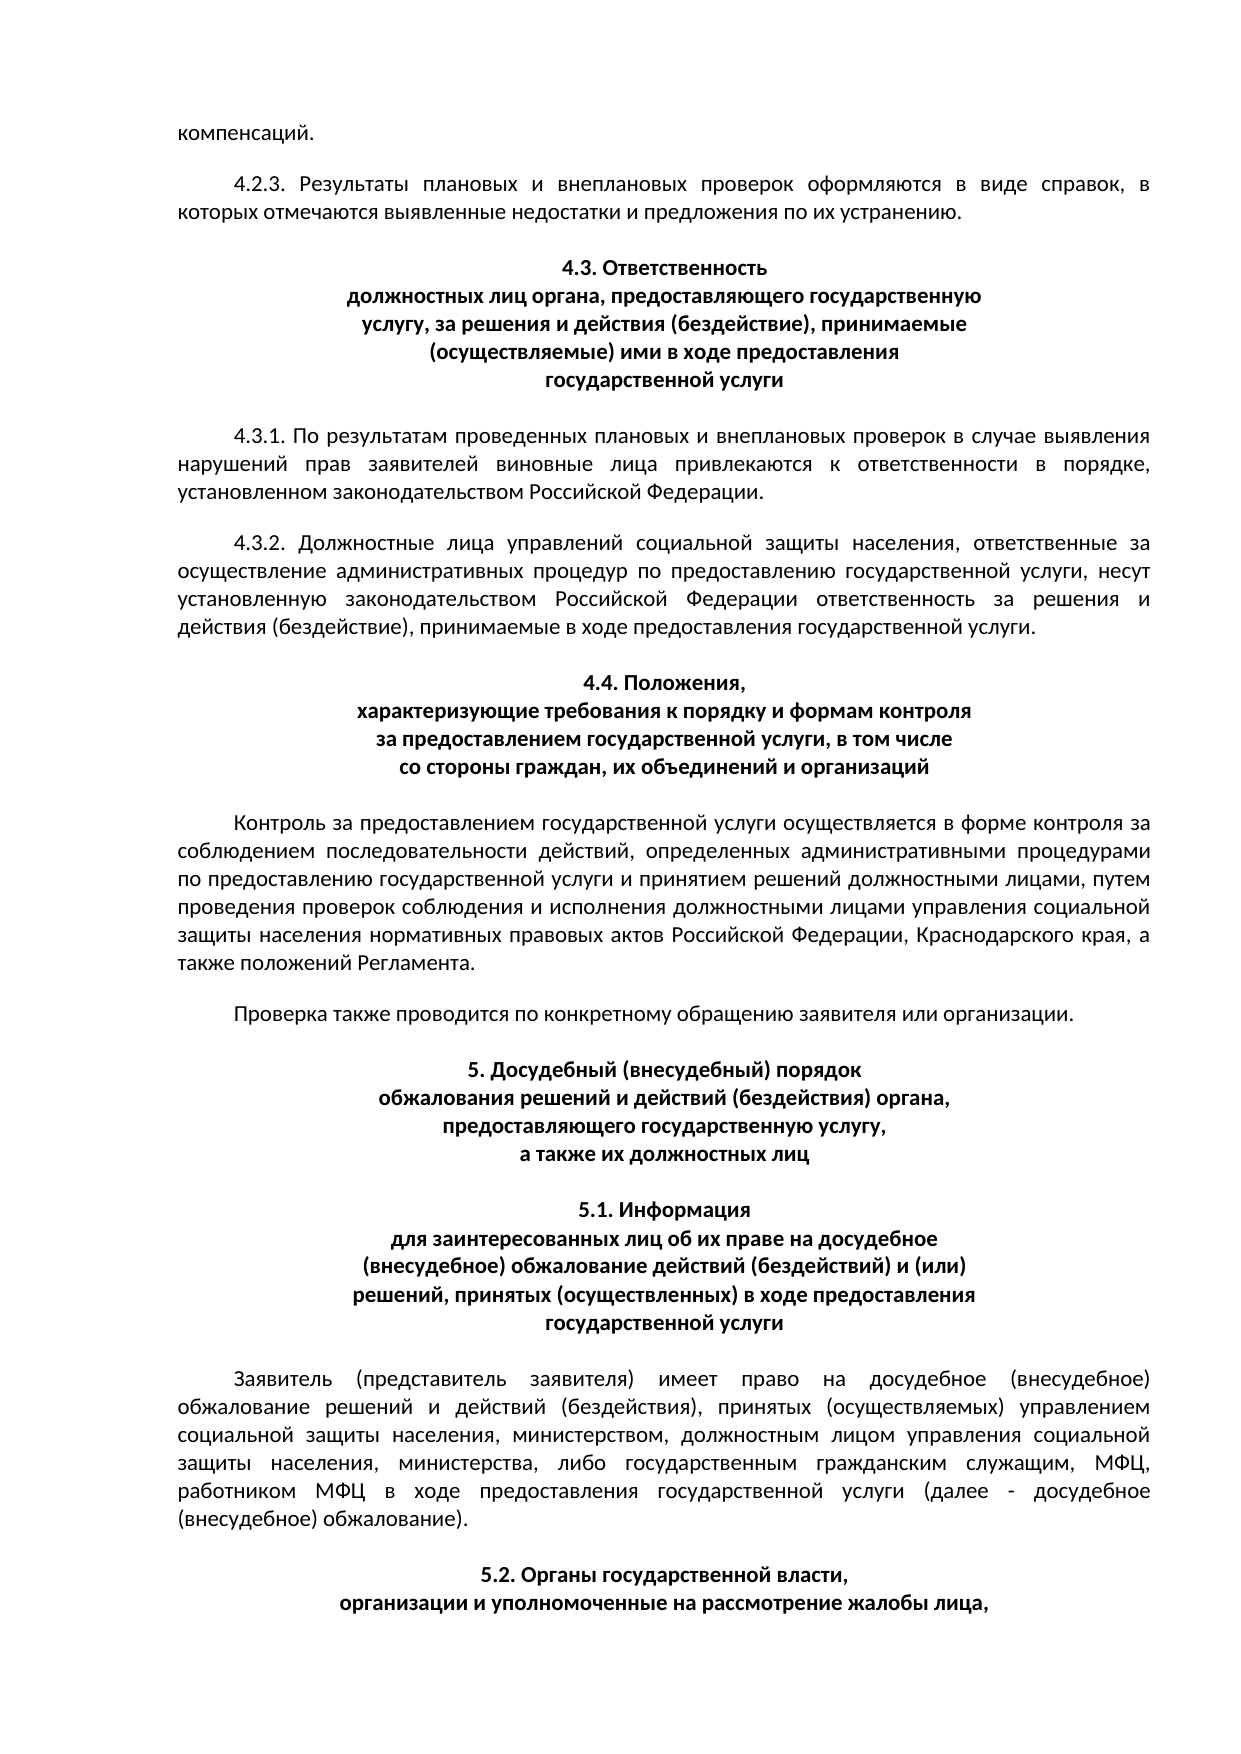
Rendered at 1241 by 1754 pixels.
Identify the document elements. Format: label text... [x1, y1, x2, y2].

title для заинтересованных лиц об их праве на досудебное [177, 1224, 1152, 1252]
title должностных лиц органа, предоставляющего государственную [177, 281, 1152, 309]
title характеризующие требования к порядку и формам контроля [177, 696, 1152, 724]
title 4.4. Положения, [177, 668, 1152, 696]
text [177, 118, 1152, 146]
title со стороны граждан, их объединений и организаций [177, 752, 1152, 780]
title 5. Досудебный (внесудебный) порядок [177, 1056, 1152, 1083]
title 5.1. Информация [177, 1196, 1152, 1224]
title (осуществляемые) ими в ходе предоставления [177, 337, 1152, 365]
title решений, принятых (осуществленных) в ходе предоставления [177, 1280, 1152, 1308]
title 5.2. Органы государственной власти, [177, 1560, 1152, 1588]
title (внесудебное) обжалование действий (бездействий) и (или) [177, 1252, 1152, 1280]
text Заявитель (представитель заявителя) имеет право на досудебное (внесудебное) обжалование решений и действий (бездействия), принятых (осуществляемых) управлением социальной защиты населения, министерством, должностным лицом управления социальной защиты населения, министерства, либо государственным гражданским служащим, МФЦ, работником МФЦ в ходе предоставления государственной услуги (далее - досудебное (внесудебное) обжалование). [177, 1364, 1152, 1532]
title предоставляющего государственную услугу, [177, 1112, 1152, 1139]
title а также их должностных лиц [177, 1139, 1152, 1168]
title обжалования решений и действий (бездействия) органа, [177, 1083, 1152, 1112]
title услугу, за решения и действия (бездействие), принимаемые [177, 309, 1152, 337]
title государственной услуги [177, 1308, 1152, 1336]
text 4.3.1. По результатам проведенных плановых и внеплановых проверок в случае выявления нарушений прав заявителей виновные лица привлекаются к ответственности в порядке, установленном законодательством Российской Федерации. [177, 421, 1152, 505]
title организации и уполномоченные на рассмотрение жалобы лица, [177, 1588, 1152, 1616]
title за предоставлением государственной услуги, в том числе [177, 724, 1152, 752]
title государственной услуги [177, 365, 1152, 393]
text 4.2.3. Результаты плановых и внеплановых проверок оформляются в виде справок, в которых отмечаются выявленные недостатки и предложения по их устранению. [177, 169, 1152, 225]
title 4.3. Ответственность [177, 253, 1152, 281]
text Проверка также проводится по конкретному обращению заявителя или организации. [177, 999, 1152, 1027]
text Контроль за предоставлением государственной услуги осуществляется в форме контроля за соблюдением последовательности действий, определенных административными процедурами по предоставлению государственной услуги и принятием решений должностными лицами, путем проведения проверок соблюдения и исполнения должностными лицами управления социальной защиты населения нормативных правовых актов Российской Федерации, Краснодарского края, а также положений Регламента. [177, 808, 1152, 977]
text 4.3.2. Должностные лица управлений социальной защиты населения, ответственные за осуществление административных процедур по предоставлению государственной услуги, несут установленную законодательством Российской Федерации ответственность за решения и действия (бездействие), принимаемые в ходе предоставления государственной услуги. [177, 528, 1152, 640]
